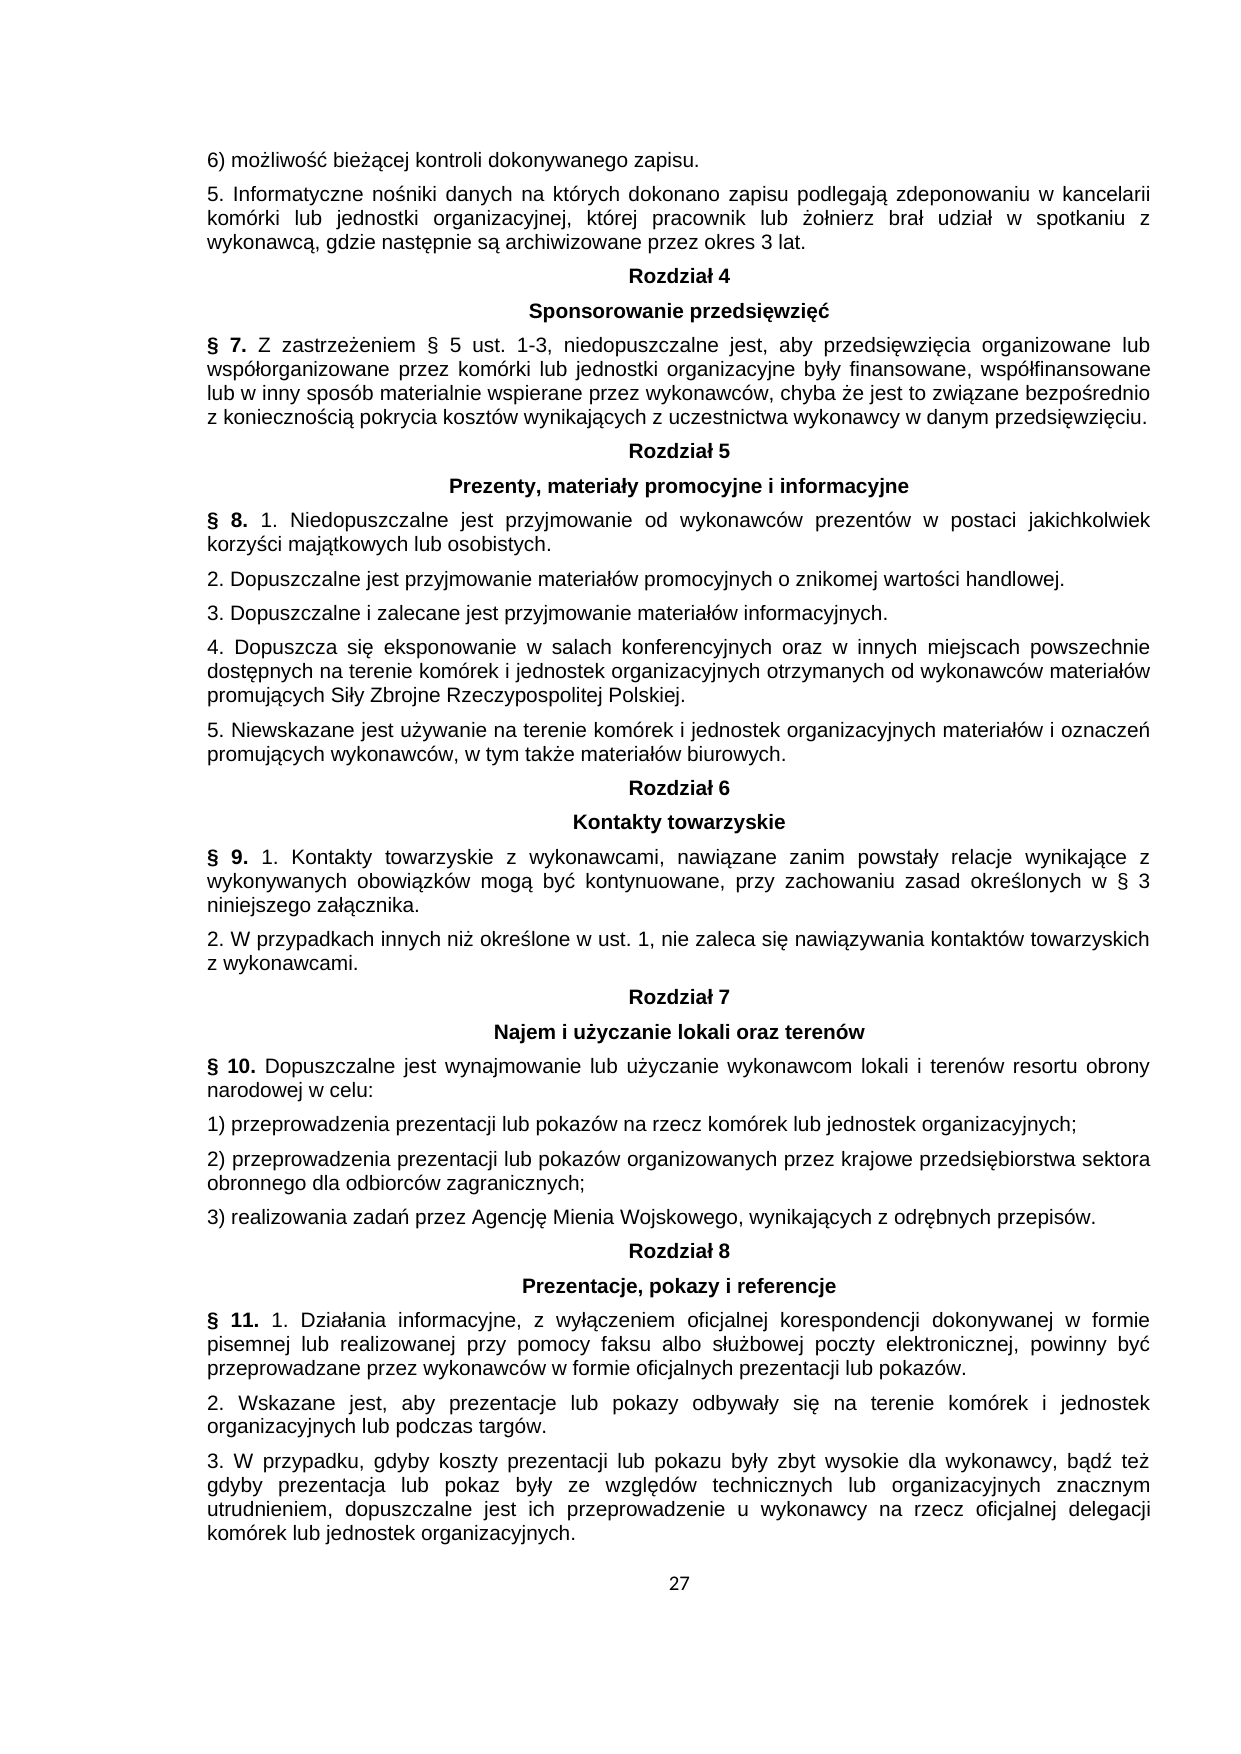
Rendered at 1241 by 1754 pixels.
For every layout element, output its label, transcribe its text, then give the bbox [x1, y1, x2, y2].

text 4. Dopuszcza się eksponowanie w salach konferencyjnych oraz w innych miejscach powszechnie dostępnych na terenie komórek i jednostek organizacyjnych otrzymanych od wykonawców materiałów promujących Siły Zbrojne Rzeczypospolitej Polskiej. [207, 635, 1152, 707]
text 3. W przypadku, gdyby koszty prezentacji lub pokazu były zbyt wysokie dla wykonawcy, bądź też gdyby prezentacja lub pokaz były ze względów technicznych lub organizacyjnych znacznym utrudnieniem, dopuszczalne jest ich przeprowadzenie u wykonawcy na rzecz oficjalnej delegacji komórek lub jednostek organizacyjnych. [207, 1449, 1152, 1544]
text 2. W przypadkach innych niż określone w ust. 1, nie zaleca się nawiązywania kontaktów towarzyskich z wykonawcami. [207, 927, 1152, 975]
text Prezentacje, pokazy i referencje [207, 1274, 1152, 1298]
text Sponsorowanie przedsięwzięć [207, 299, 1152, 323]
text 3. Dopuszczalne i zalecane jest przyjmowanie materiałów informacyjnych. [207, 601, 1152, 625]
text 2. Dopuszczalne jest przyjmowanie materiałów promocyjnych o znikomej wartości handlowej. [207, 566, 1152, 590]
text Rozdział 8 [207, 1239, 1152, 1263]
text § 10. Dopuszczalne jest wynajmowanie lub użyczanie wykonawcom lokali i terenów resortu obrony narodowej w celu: [207, 1054, 1152, 1102]
text § 7. Z zastrzeżeniem § 5 ust. 1-3, niedopuszczalne jest, aby przedsięwzięcia organizowane lub współorganizowane przez komórki lub jednostki organizacyjne były finansowane, współfinansowane lub w inny sposób materialnie wspierane przez wykonawców, chyba że jest to związane bezpośrednio z koniecznością pokrycia kosztów wynikających z uczestnictwa wykonawcy w danym przedsięwzięciu. [207, 333, 1152, 429]
text Rozdział 6 [207, 776, 1152, 800]
text 2. Wskazane jest, aby prezentacje lub pokazy odbywały się na terenie komórek i jednostek organizacyjnych lub podczas targów. [207, 1390, 1152, 1438]
text § 11. 1. Działania informacyjne, z wyłączeniem oficjalnej korespondencji dokonywanej w formie pisemnej lub realizowanej przy pomocy faksu albo służbowej poczty elektronicznej, powinny być przeprowadzane przez wykonawców w formie oficjalnych prezentacji lub pokazów. [207, 1308, 1152, 1380]
text Rozdział 7 [207, 985, 1152, 1009]
text Prezenty, materiały promocyjne i informacyjne [207, 474, 1152, 498]
text 5. Informatyczne nośniki danych na których dokonano zapisu podlegają zdeponowaniu w kancelarii komórki lub jednostki organizacyjnej, której pracownik lub żołnierz brał udział w spotkaniu z wykonawcą, gdzie następnie są archiwizowane przez okres 3 lat. [207, 182, 1152, 254]
text Kontakty towarzyskie [207, 810, 1152, 834]
text 1) przeprowadzenia prezentacji lub pokazów na rzecz komórek lub jednostek organizacyjnych; [207, 1112, 1152, 1136]
text 6) możliwość bieżącej kontroli dokonywanego zapisu. [207, 148, 1152, 172]
text Rozdział 5 [207, 439, 1152, 463]
text Najem i użyczanie lokali oraz terenów [207, 1019, 1152, 1043]
text § 9. 1. Kontakty towarzyskie z wykonawcami, nawiązane zanim powstały relacje wynikające z wykonywanych obowiązków mogą być kontynuowane, przy zachowaniu zasad określonych w § 3 niniejszego załącznika. [207, 844, 1152, 916]
text 2) przeprowadzenia prezentacji lub pokazów organizowanych przez krajowe przedsiębiorstwa sektora obronnego dla odbiorców zagranicznych; [207, 1147, 1152, 1194]
text § 8. 1. Niedopuszczalne jest przyjmowanie od wykonawców prezentów w postaci jakichkolwiek korzyści majątkowych lub osobistych. [207, 508, 1152, 556]
text 3) realizowania zadań przez Agencję Mienia Wojskowego, wynikających z odrębnych przepisów. [207, 1205, 1152, 1229]
text Rozdział 4 [207, 264, 1152, 288]
text 5. Niewskazane jest używanie na terenie komórek i jednostek organizacyjnych materiałów i oznaczeń promujących wykonawców, w tym także materiałów biurowych. [207, 717, 1152, 765]
